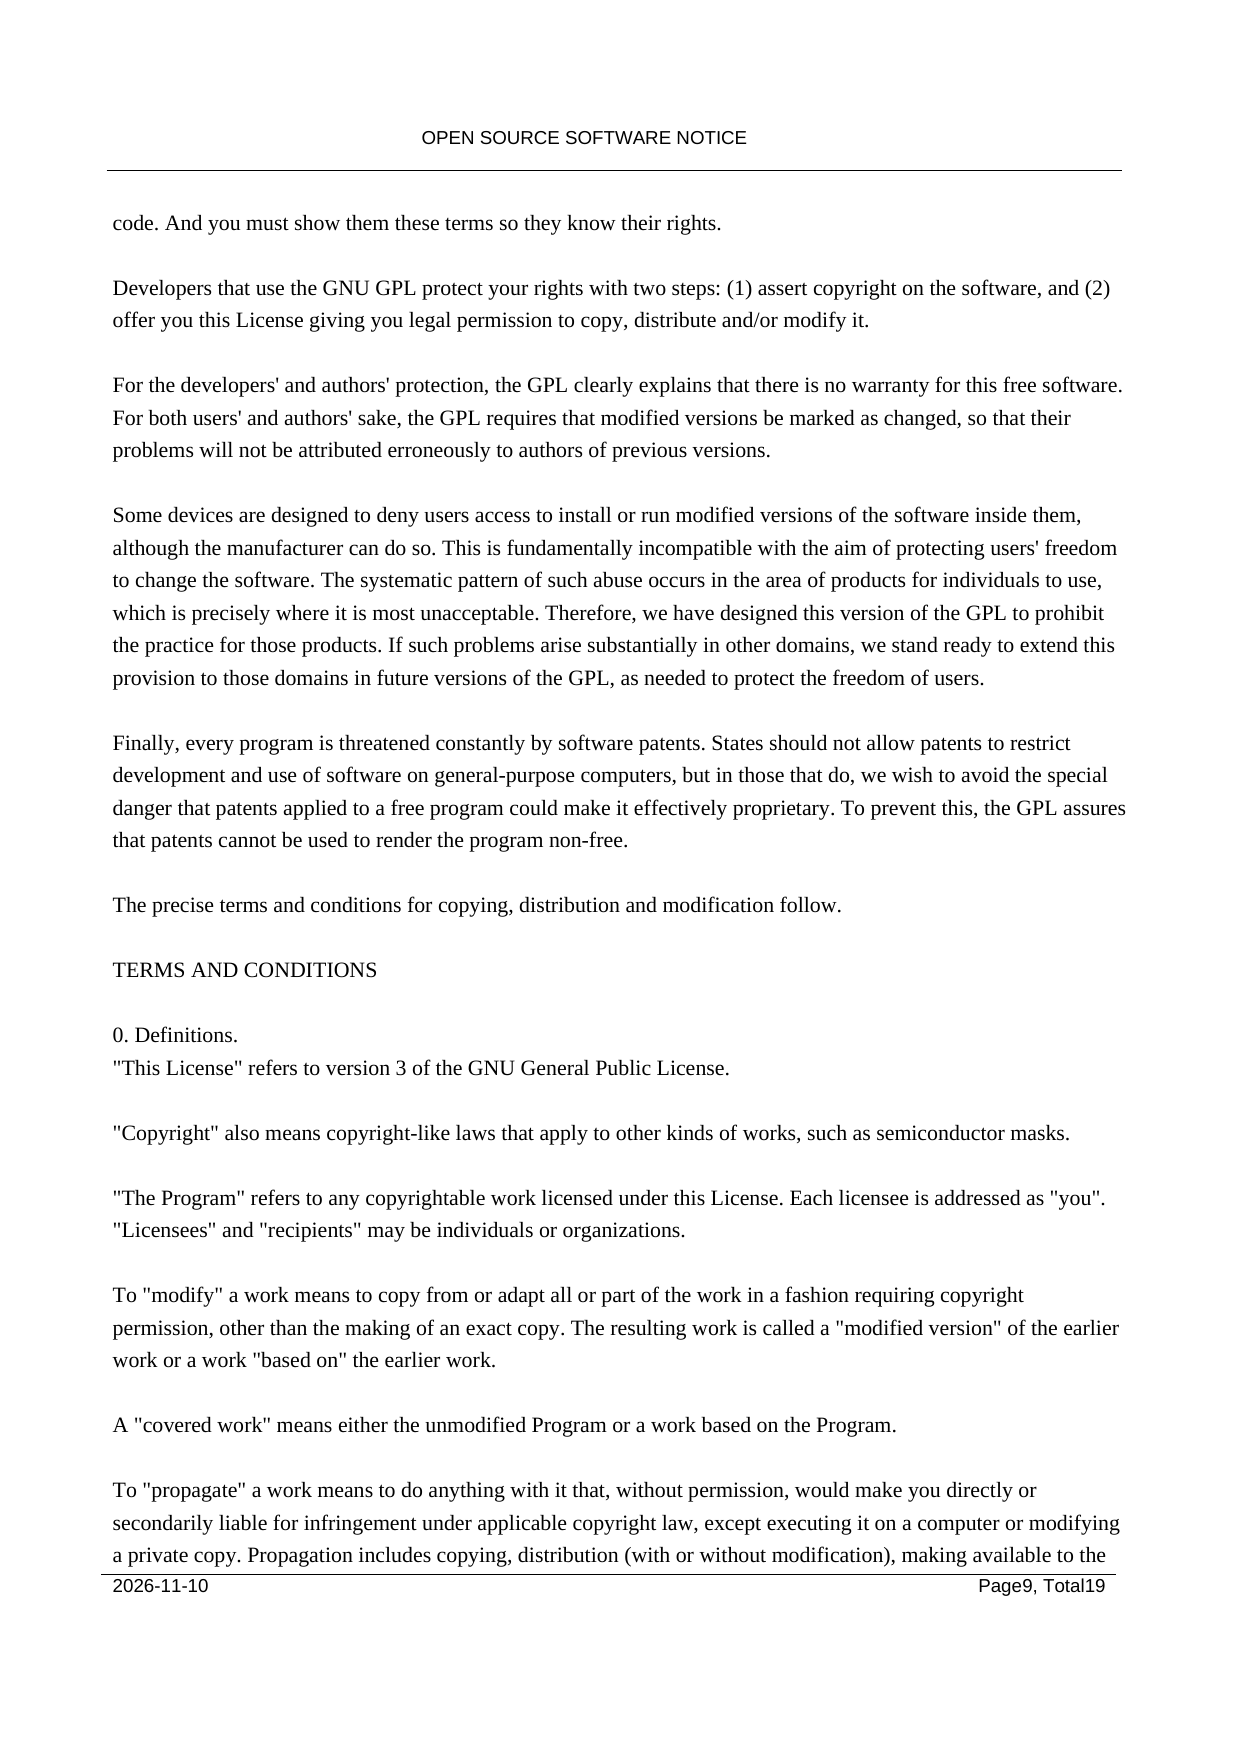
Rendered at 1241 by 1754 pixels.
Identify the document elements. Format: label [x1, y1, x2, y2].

text [112, 206, 1128, 1571]
